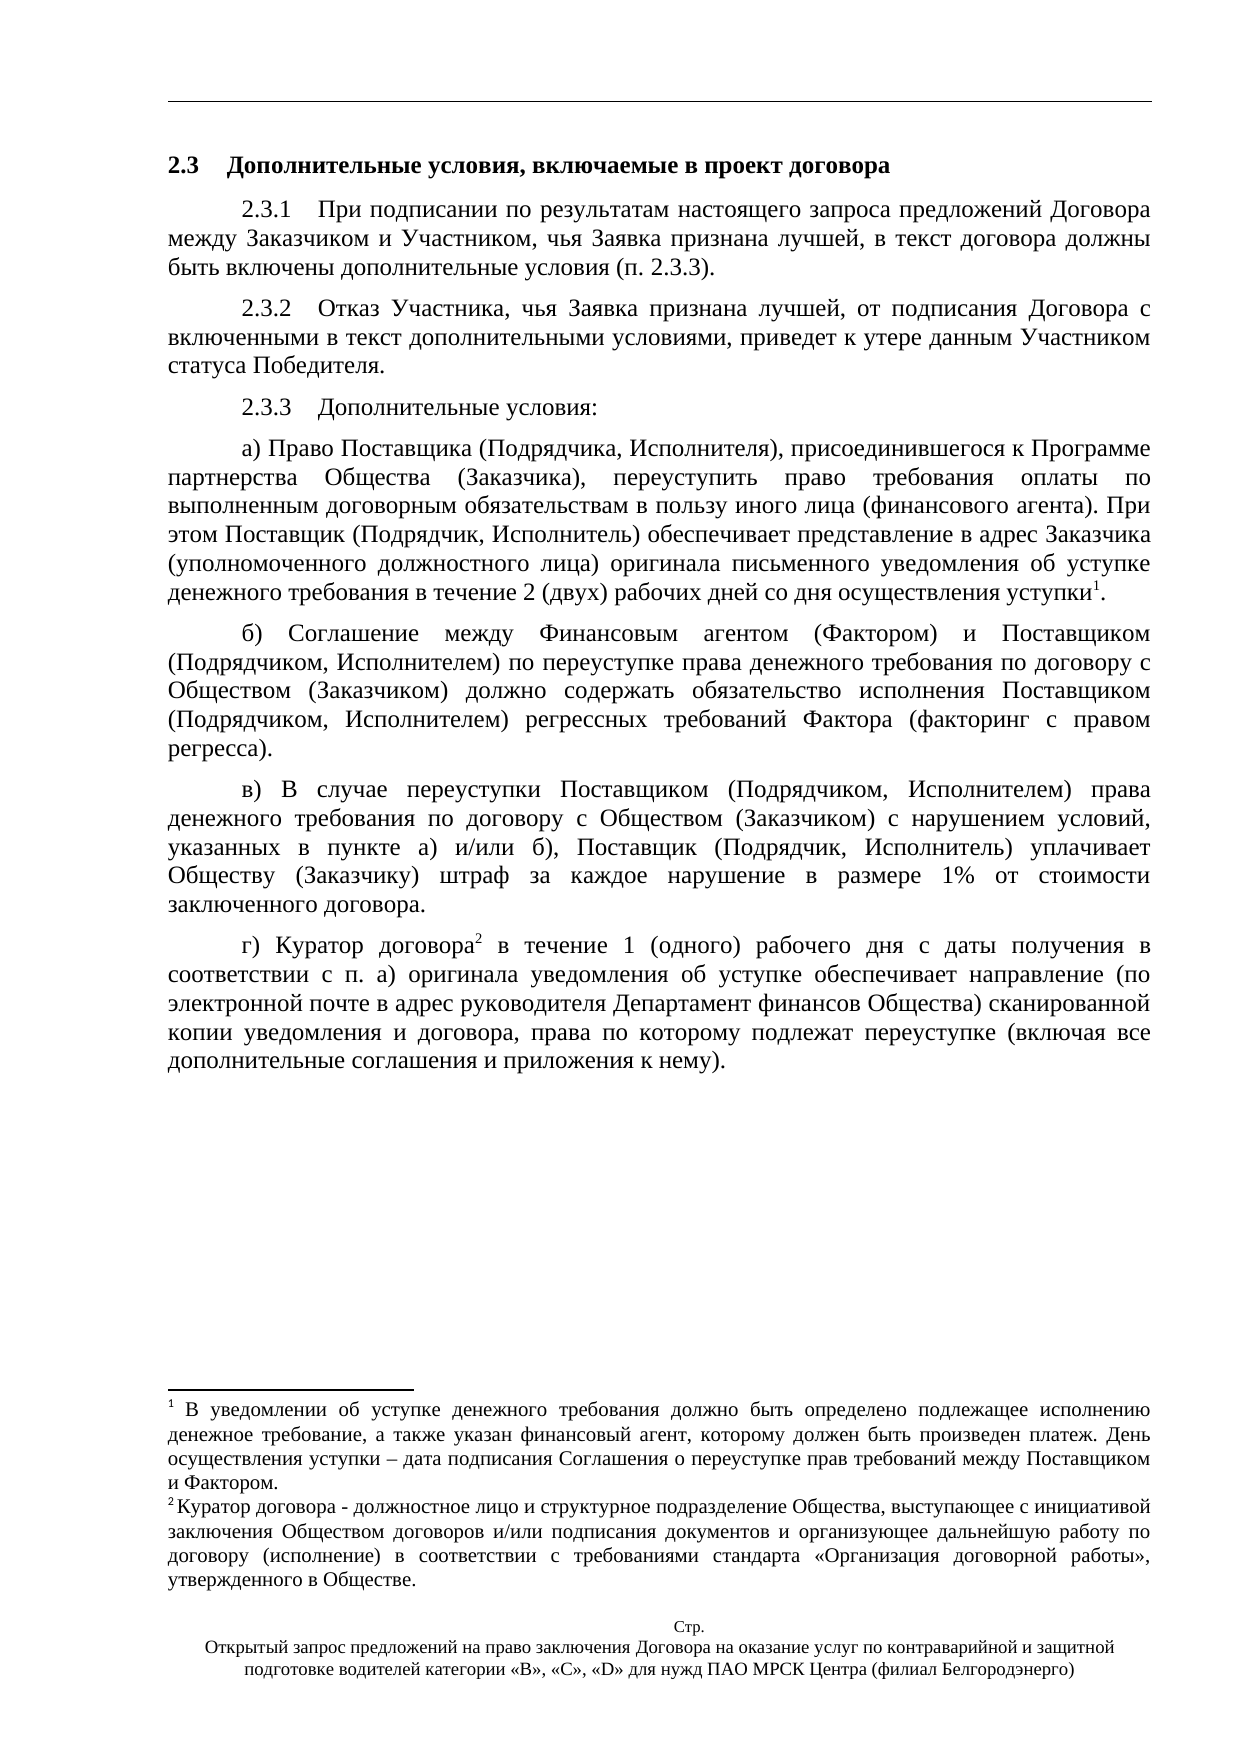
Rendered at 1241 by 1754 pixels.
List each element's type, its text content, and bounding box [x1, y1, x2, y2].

subtitle При подписании по результатам настоящего запроса предложений Договора между Заказчиком и Участником, чья Заявка признана лучшей, в текст договора должны быть включены дополнительные условия (п. 2.3.3). [168, 194, 1152, 280]
subtitle Отказ Участника, чья Заявка признана лучшей, от подписания Договора с включенными в текст дополнительными условиями, приведет к утере данным Участником статуса Победителя. [168, 293, 1152, 379]
subtitle б) Соглашение между Финансовым агентом (Фактором) и Поставщиком (Подрядчиком, Исполнителем) по переуступке права денежного требования по договору с Обществом (Заказчиком) должно содержать обязательство исполнения Поставщиком (Подрядчиком, Исполнителем) регрессных требований Фактора (факторинг с правом регресса). [168, 618, 1152, 762]
subtitle Дополнительные условия: [168, 392, 1152, 420]
subtitle в) В случае переуступки Поставщиком (Подрядчиком, Исполнителем) права денежного требования по договору с Обществом (Заказчиком) с нарушением условий, указанных в пункте а) и/или б), Поставщик (Подрядчик, Исполнитель) уплачивает Обществу (Заказчику) штраф за каждое нарушение в размере 1% от стоимости заключенного договора. [168, 774, 1152, 918]
subtitle Дополнительные условия, включаемые в проект договора [168, 150, 1152, 179]
subtitle а) Право Поставщика (Подрядчика, Исполнителя), присоединившегося к Программе партнерства Общества (Заказчика), переуступить право требования оплаты по выполненным договорным обязательствам в пользу иного лица (финансового агента). При этом Поставщик (Подрядчик, Исполнитель) обеспечивает представление в адрес Заказчика (уполномоченного должностного лица) оригинала письменного уведомления об уступке денежного требования в течение 2 (двух) рабочих дней со дня осуществления уступки. [168, 433, 1152, 605]
subtitle г) Куратор договора в течение 1 (одного) рабочего дня с даты получения в соответствии с п. а) оригинала уведомления об уступке обеспечивает направление (по электронной почте в адрес руководителя Департамент финансов Общества) сканированной копии уведомления и договора, права по которому подлежат переуступке (включая все дополнительные соглашения и приложения к нему). [168, 930, 1152, 1074]
